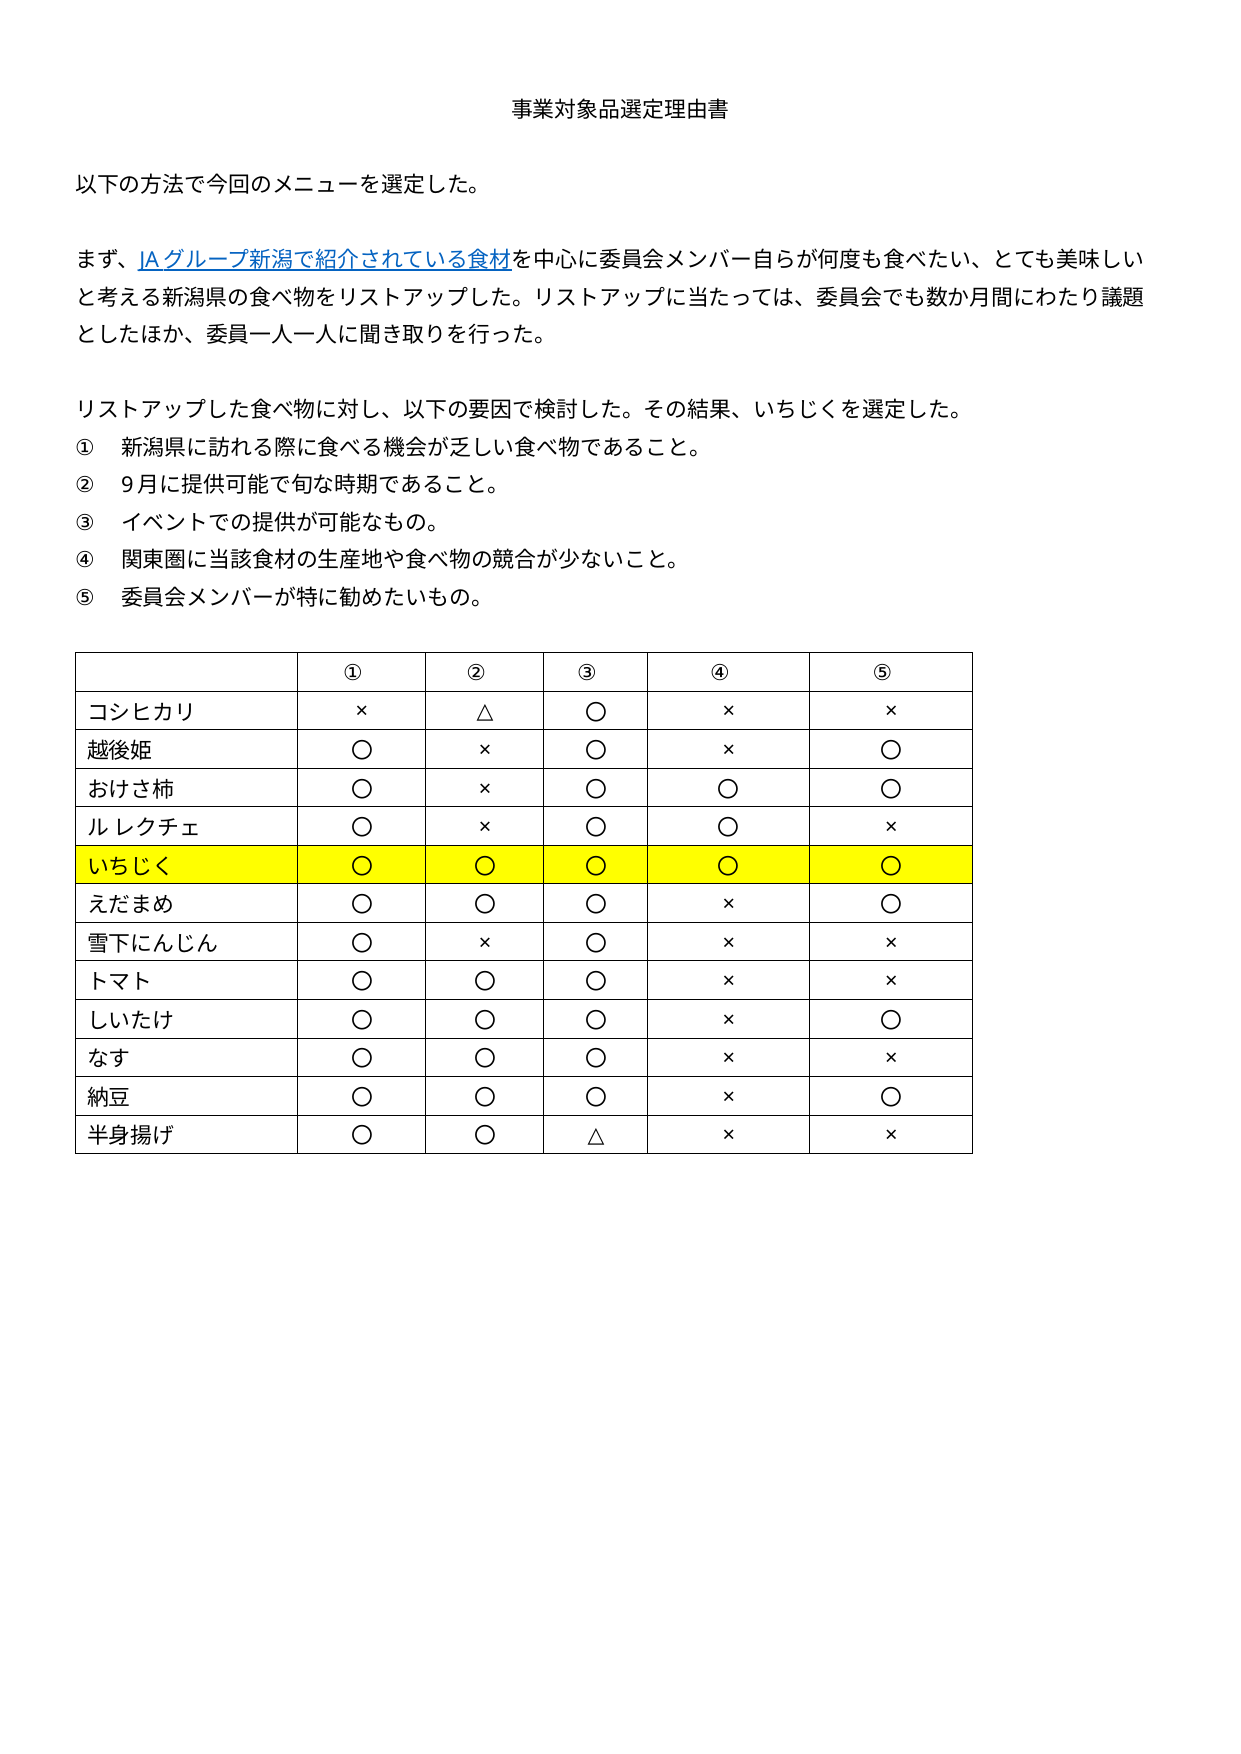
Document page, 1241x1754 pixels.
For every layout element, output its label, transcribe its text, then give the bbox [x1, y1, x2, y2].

list イベントでの提供が可能なもの。 [75, 502, 1165, 539]
text 事業対象品選定理由書 [75, 89, 1165, 127]
table_cell 〇 [544, 730, 647, 768]
table_cell 〇 [298, 1000, 425, 1037]
table_cell 〇 [810, 730, 972, 768]
table_cell 半身揚げ [76, 1116, 297, 1153]
table_cell 雪下にんじん [76, 923, 297, 960]
table_header [648, 653, 809, 691]
table_cell 〇 [426, 884, 543, 922]
table_cell なす [76, 1039, 297, 1076]
list 9月に提供可能で旬な時期であること。 [75, 464, 1165, 502]
table_cell ル レクチェ [76, 807, 297, 845]
table_cell × [810, 1039, 972, 1076]
table_cell 〇 [544, 1000, 647, 1037]
table_cell おけさ柿 [76, 769, 297, 806]
table_cell 〇 [544, 692, 647, 729]
table_cell 〇 [544, 807, 647, 845]
table_header [298, 653, 425, 691]
table_cell 〇 [810, 1077, 972, 1114]
table_cell 〇 [426, 961, 543, 999]
table_cell しいたけ [76, 1000, 297, 1037]
table_cell × [426, 807, 543, 845]
table_cell 〇 [426, 1077, 543, 1114]
table_cell 〇 [810, 1000, 972, 1037]
table_cell × [810, 961, 972, 999]
table_header [76, 653, 297, 691]
table_header [544, 653, 647, 691]
list 関東圏に当該食材の生産地や食べ物の競合が少ないこと。 [75, 539, 1165, 577]
table_cell えだまめ [76, 884, 297, 922]
table_cell × [298, 692, 425, 729]
table_cell × [648, 923, 809, 960]
table_cell 〇 [298, 807, 425, 845]
table_cell いちじく [76, 846, 297, 883]
table_cell 〇 [298, 923, 425, 960]
table_cell × [810, 923, 972, 960]
table_cell コシヒカリ [76, 692, 297, 729]
table_cell 〇 [426, 1000, 543, 1037]
table_cell 〇 [544, 961, 647, 999]
table_cell × [648, 1000, 809, 1037]
table_cell 〇 [648, 807, 809, 845]
table_cell × [648, 730, 809, 768]
table_cell 〇 [426, 1039, 543, 1076]
list 新潟県に訪れる際に食べる機会が乏しい食べ物であること。 [75, 427, 1165, 464]
table_cell △ [544, 1116, 647, 1153]
table_cell △ [426, 692, 543, 729]
table_cell × [648, 884, 809, 922]
table_cell 〇 [298, 1039, 425, 1076]
table_cell 〇 [544, 923, 647, 960]
table_cell 〇 [544, 884, 647, 922]
table_cell 〇 [298, 730, 425, 768]
text まず、JAグループ新潟で紹介されている食材を中心に委員会メンバー自らが何度も食べたい、とても美味しいと考える新潟県の食べ物をリストアップした。リストアップに当たっては、委員会でも数か月間にわたり議題としたほか、委員一人一人に聞き取りを行った。 [75, 239, 1165, 352]
text 以下の方法で今回のメニューを選定した。 [75, 164, 1165, 202]
table_cell 〇 [544, 1077, 647, 1114]
table_cell × [648, 961, 809, 999]
table_cell 〇 [426, 1116, 543, 1153]
table_cell × [648, 1116, 809, 1153]
table_cell 〇 [426, 846, 543, 883]
table_cell × [648, 1077, 809, 1114]
table_cell 〇 [648, 846, 809, 883]
table_cell × [426, 769, 543, 806]
table_cell 〇 [544, 846, 647, 883]
table_cell × [426, 730, 543, 768]
table_cell 〇 [298, 884, 425, 922]
table_cell 〇 [810, 884, 972, 922]
table_cell 〇 [810, 846, 972, 883]
table_cell 〇 [544, 1039, 647, 1076]
table_cell × [648, 692, 809, 729]
table_cell 越後姫 [76, 730, 297, 768]
table_cell 納豆 [76, 1077, 297, 1114]
text リストアップした食べ物に対し、以下の要因で検討した。その結果、いちじくを選定した。 [75, 389, 1165, 427]
table_header [810, 653, 972, 691]
table_cell × [810, 1116, 972, 1153]
table_cell 〇 [298, 961, 425, 999]
table_cell 〇 [298, 846, 425, 883]
table_cell × [810, 692, 972, 729]
table_cell 〇 [648, 769, 809, 806]
table_cell 〇 [810, 769, 972, 806]
table_cell 〇 [298, 1077, 425, 1114]
table_cell × [810, 807, 972, 845]
table_cell 〇 [298, 769, 425, 806]
list 委員会メンバーが特に勧めたいもの。 [75, 577, 1165, 614]
table_cell 〇 [298, 1116, 425, 1153]
table_cell × [426, 923, 543, 960]
table_cell × [648, 1039, 809, 1076]
table_cell 〇 [544, 769, 647, 806]
table_header [426, 653, 543, 691]
table_cell トマト [76, 961, 297, 999]
